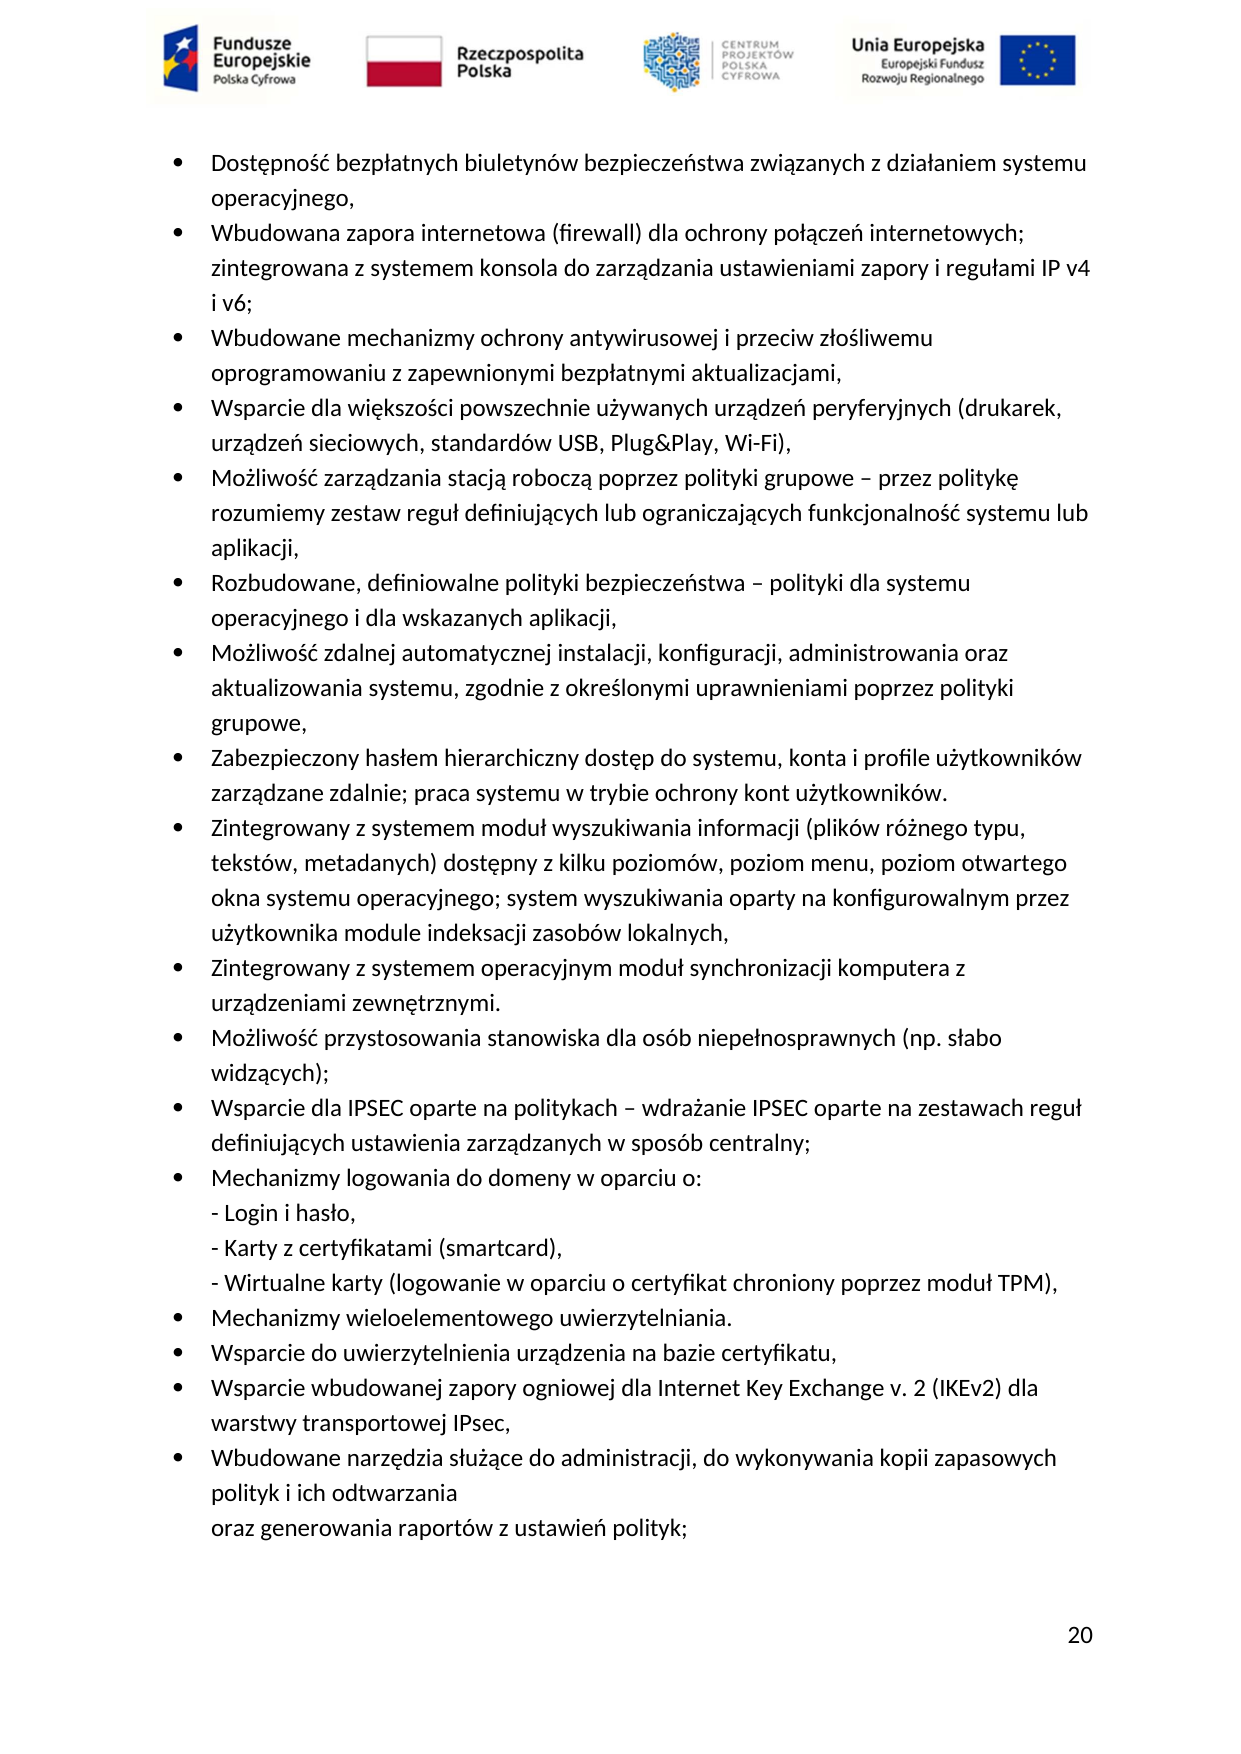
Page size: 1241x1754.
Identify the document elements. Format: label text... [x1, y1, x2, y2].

text Możliwość zarządzania stacją roboczą poprzez polityki grupowe – przez politykę rozumiemy zestaw reguł definiujących lub ograniczających funkcjonalność systemu lub aplikacji, [173, 463, 1093, 563]
text Wsparcie dla IPSEC oparte na politykach – wdrażanie IPSEC oparte na zestawach reguł definiujących ustawienia zarządzanych w sposób centralny; [173, 1093, 1093, 1158]
text Zabezpieczony hasłem hierarchiczny dostęp do systemu, konta i profile użytkowników zarządzane zdalnie; praca systemu w trybie ochrony kont użytkowników. [173, 743, 1093, 808]
text Rozbudowane, definiowalne polityki bezpieczeństwa – polityki dla systemu operacyjnego i dla wskazanych aplikacji, [173, 568, 1093, 633]
text Mechanizmy wieloelementowego uwierzytelniania. [173, 1303, 1093, 1333]
text Wbudowana zapora internetowa (firewall) dla ochrony połączeń internetowych; zintegrowana z systemem konsola do zarządzania ustawieniami zapory i regułami IP v4 i v6; [173, 218, 1093, 318]
text Wsparcie dla większości powszechnie używanych urządzeń peryferyjnych (drukarek, urządzeń sieciowych, standardów USB, Plug&Play, Wi-Fi), [173, 393, 1093, 458]
text Wbudowane mechanizmy ochrony antywirusowej i przeciw złośliwemu oprogramowaniu z zapewnionymi bezpłatnymi aktualizacjami, [173, 323, 1093, 388]
text Dostępność bezpłatnych biuletynów bezpieczeństwa związanych z działaniem systemu operacyjnego, [173, 148, 1093, 213]
text Możliwość zdalnej automatycznej instalacji, konfiguracji, administrowania oraz aktualizowania systemu, zgodnie z określonymi uprawnieniami poprzez polityki grupowe, [173, 638, 1093, 738]
text Zintegrowany z systemem operacyjnym moduł synchronizacji komputera z urządzeniami zewnętrznymi. [173, 953, 1093, 1018]
picture [146, 8, 1092, 115]
text Zintegrowany z systemem moduł wyszukiwania informacji (plików różnego typu, tekstów, metadanych) dostępny z kilku poziomów, poziom menu, poziom otwartego okna systemu operacyjnego; system wyszukiwania oparty na konfigurowalnym przez użytkownika module indeksacji zasobów lokalnych, [173, 813, 1093, 948]
text Wsparcie do uwierzytelnienia urządzenia na bazie certyfikatu, [173, 1338, 1093, 1368]
text Wsparcie wbudowanej zapory ogniowej dla Internet Key Exchange v. 2 (IKEv2) dla warstwy transportowej IPsec, [173, 1373, 1093, 1438]
text Mechanizmy logowania do domeny w oparciu o: - Login i hasło, - Karty z certyfikatami (smartcard), - Wirtualne karty (logowanie w oparciu o certyfikat chroniony poprzez moduł TPM), [173, 1163, 1093, 1298]
text Wbudowane narzędzia służące do administracji, do wykonywania kopii zapasowych polityk i ich odtwarzania oraz generowania raportów z ustawień polityk; [173, 1443, 1093, 1543]
text Możliwość przystosowania stanowiska dla osób niepełnosprawnych (np. słabo widzących); [173, 1023, 1093, 1088]
